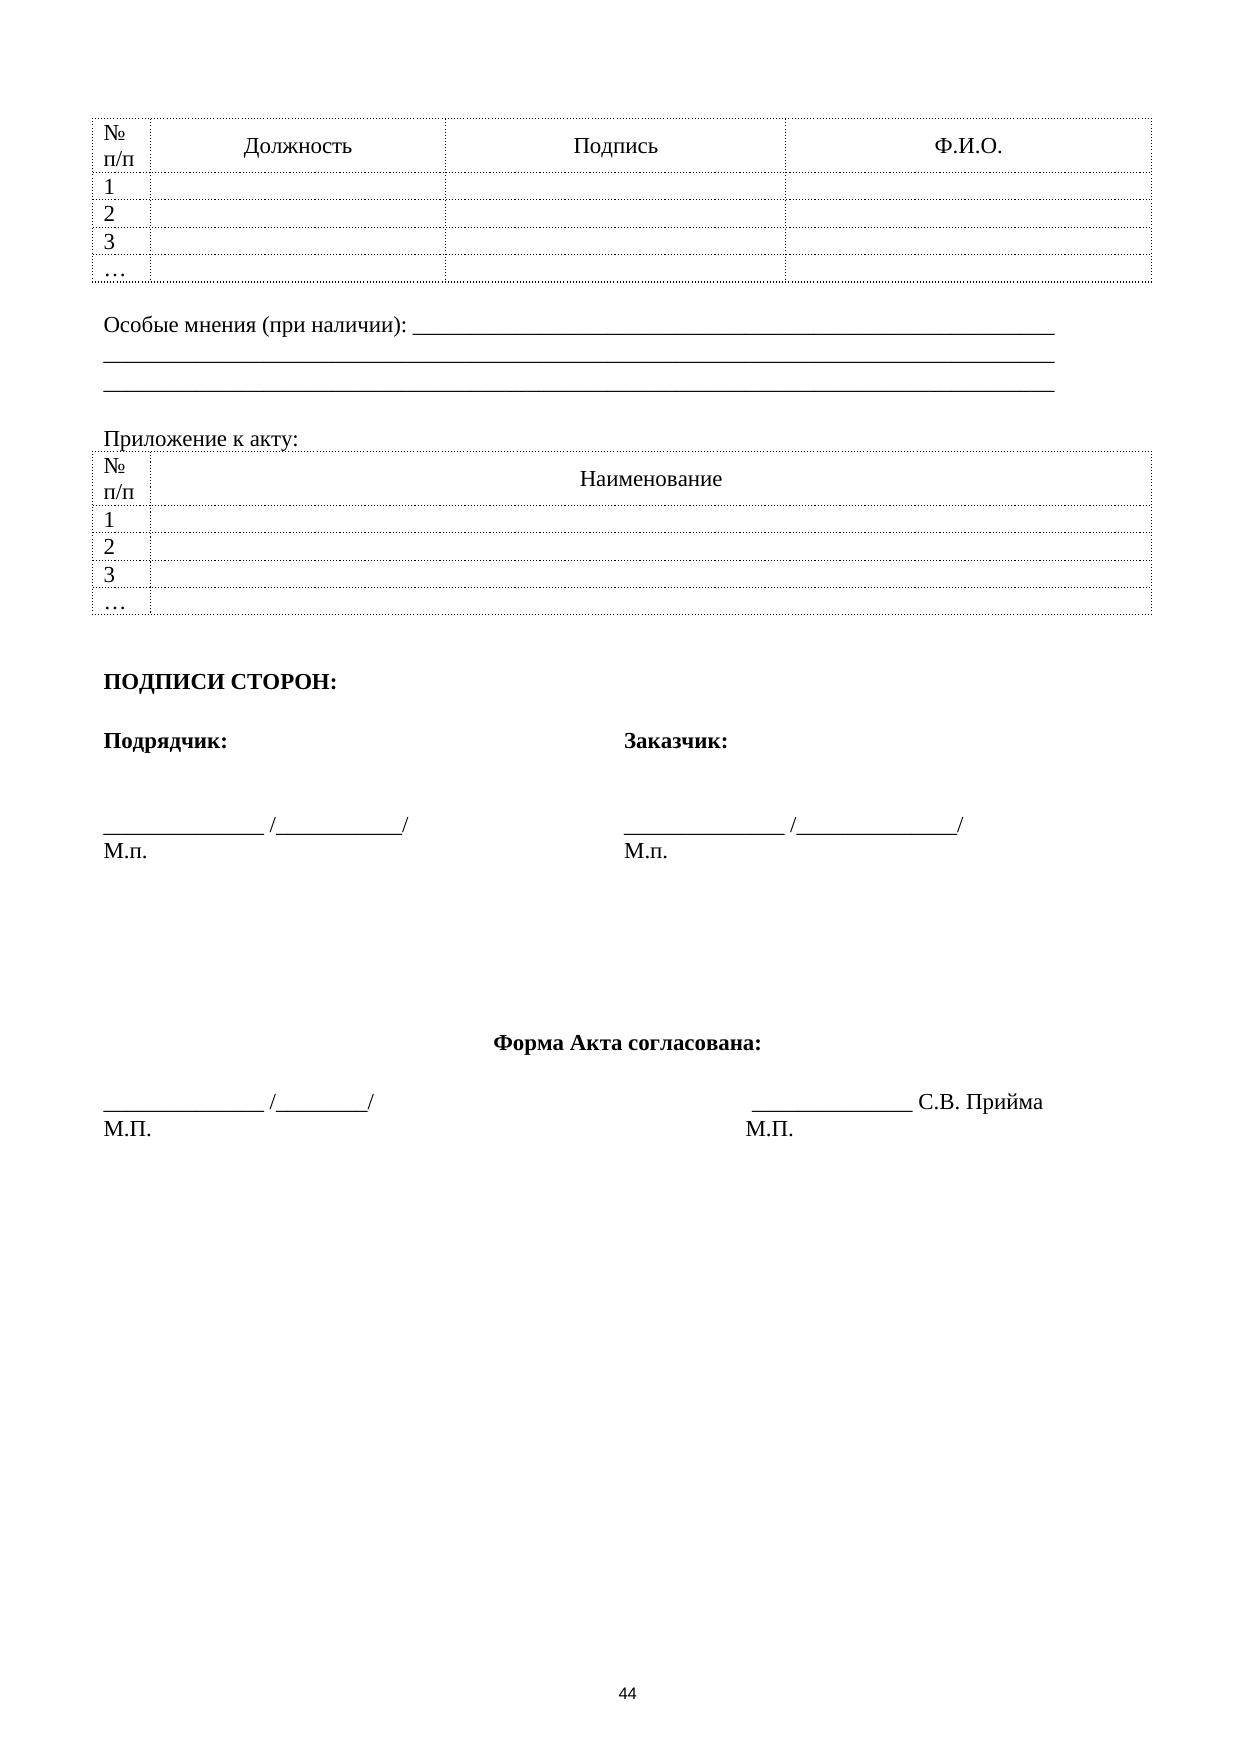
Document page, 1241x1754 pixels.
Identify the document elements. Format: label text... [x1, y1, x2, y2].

table_header Должность [150, 118, 446, 172]
table_cell 1 [92, 172, 150, 199]
table_cell [150, 227, 446, 254]
text Форма Акта согласована: [103, 1029, 1152, 1056]
table_cell [446, 199, 786, 227]
table_cell 2 [92, 532, 150, 559]
table_header Заказчик: ______________ /______________/ М.п. [613, 727, 1133, 864]
text ___________________________________________________________________________________ [103, 339, 1152, 366]
table_cell … [92, 254, 150, 281]
table_cell [786, 199, 1152, 227]
table_header № п/п [92, 451, 150, 505]
table_header Ф.И.О. [786, 118, 1152, 172]
table_cell [786, 172, 1152, 199]
text Приложение к акту: [103, 425, 1152, 451]
text М.П. М.П. [103, 1115, 1152, 1141]
table_cell [446, 172, 786, 199]
table_header Подпись [446, 118, 786, 172]
table_cell [150, 254, 446, 281]
text ПОДПИСИ СТОРОН: [103, 668, 1152, 694]
table_cell [786, 227, 1152, 254]
table_cell … [92, 587, 150, 614]
table_cell [150, 532, 1152, 559]
table_cell [446, 254, 786, 281]
text ______________ /________/ ______________ С.В. Прийма [103, 1088, 1152, 1115]
table_cell 1 [92, 505, 150, 532]
table_cell [446, 227, 786, 254]
text ___________________________________________________________________________________ [103, 368, 1152, 394]
table_cell [786, 254, 1152, 281]
table_cell [150, 587, 1152, 614]
table_header № п/п [92, 118, 150, 172]
table_cell 3 [92, 227, 150, 254]
table_header Подрядчик: ______________ /___________/ М.п. [92, 727, 613, 864]
table_header Наименование [150, 451, 1152, 505]
table_cell 3 [92, 560, 150, 587]
table_cell [150, 172, 446, 199]
text Особые мнения (при наличии): ________________________________________________________ [103, 311, 1152, 337]
table_cell [150, 505, 1152, 532]
table_cell 2 [92, 199, 150, 227]
table_cell [150, 199, 446, 227]
table_cell [150, 560, 1152, 587]
